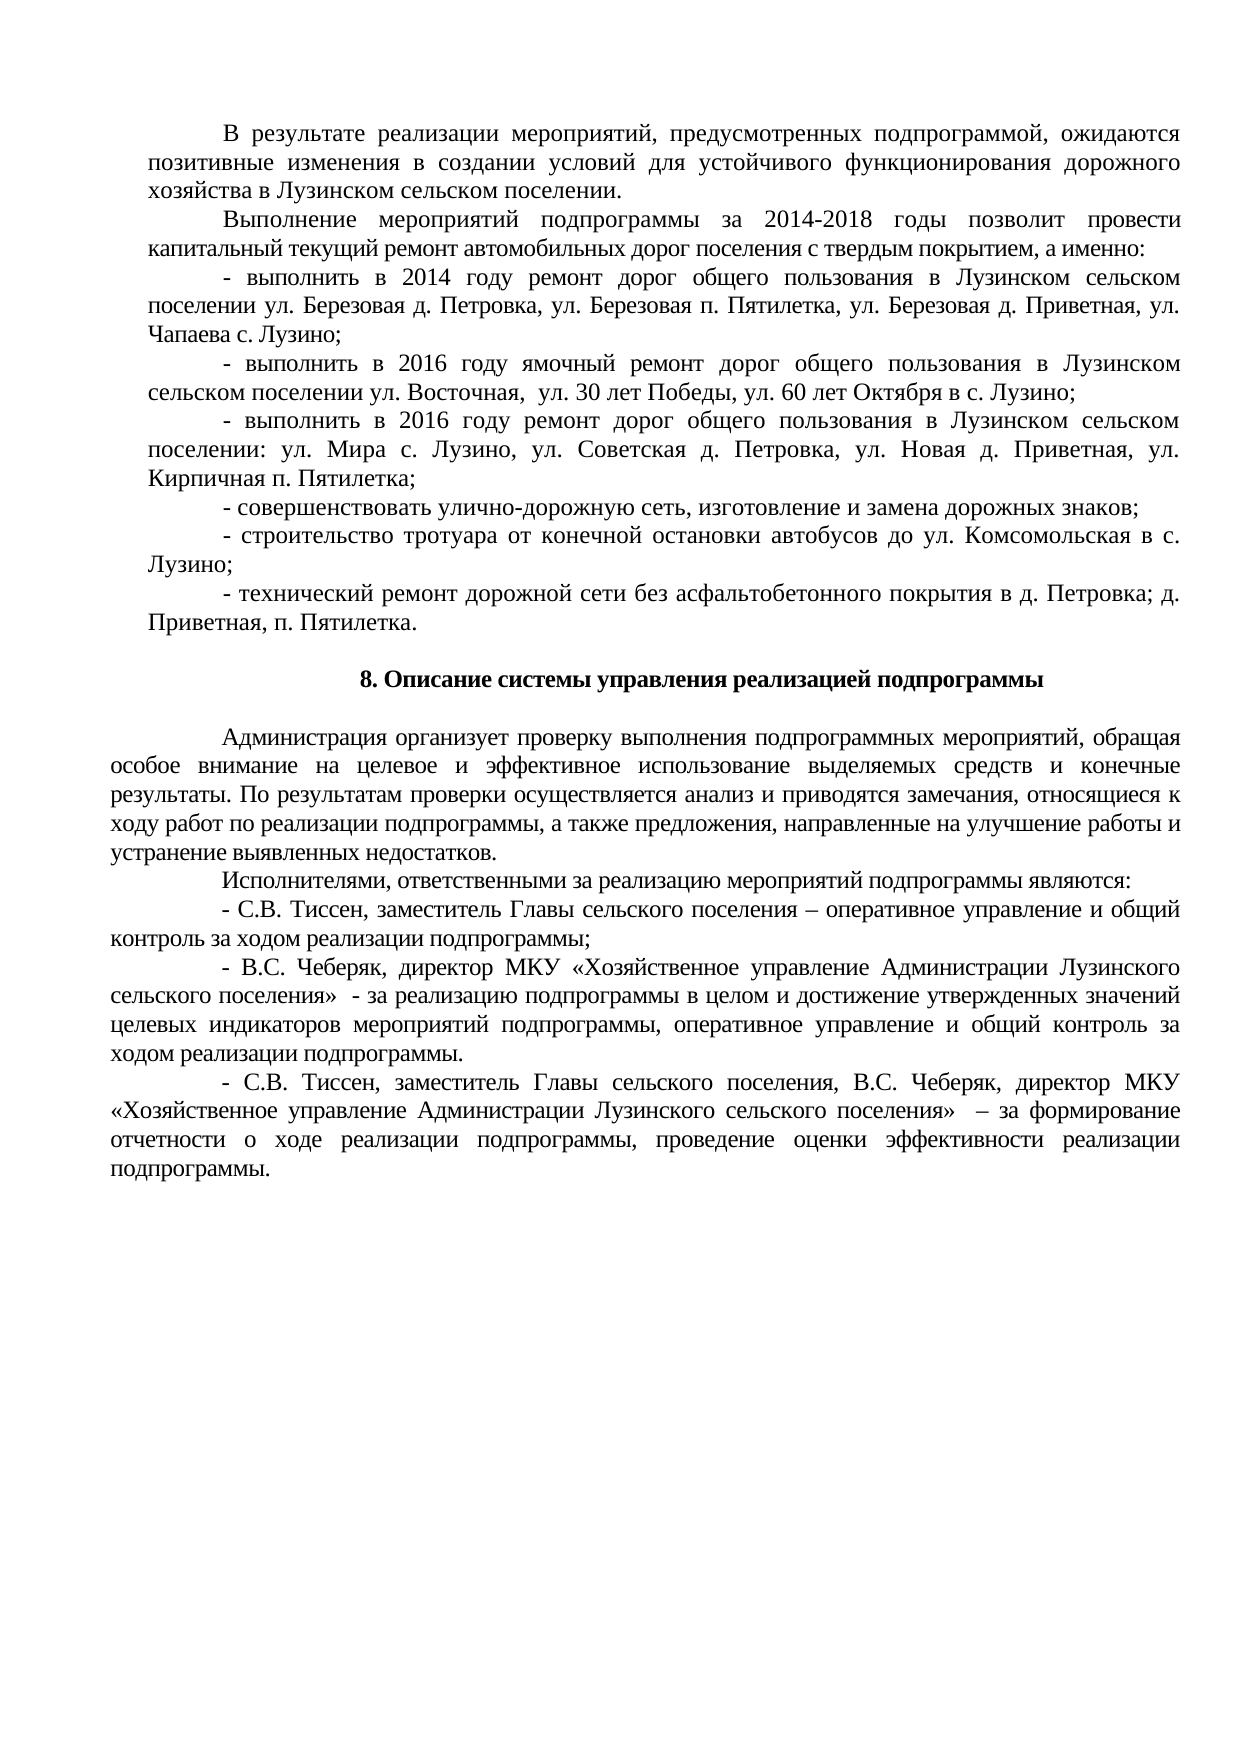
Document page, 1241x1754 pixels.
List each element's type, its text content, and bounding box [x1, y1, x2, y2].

text - С.В. Тиссен, заместитель Главы сельского поселения, В.С. Чеберяк, директор МКУ «Хозяйственное управление Администрации Лузинского сельского поселения» – за формирование отчетности о ходе реализации подпрограммы, проведение оценки эффективности реализации подпрограммы. [110, 1067, 1181, 1182]
text - выполнить в 2014 году ремонт дорог общего пользования в Лузинском сельском поселении ул. Березовая д. Петровка, ул. Березовая п. Пятилетка, ул. Березовая д. Приветная, ул. Чапаева с. Лузино; [148, 262, 1181, 348]
text - совершенствовать улично-дорожную сеть, изготовление и замена дорожных знаков; [148, 492, 1181, 521]
text 8. Описание системы управления реализацией подпрограммы [223, 664, 1181, 693]
text Администрация организует проверку выполнения подпрограммных мероприятий, обращая особое внимание на целевое и эффективное использование выделяемых средств и конечные результаты. По результатам проверки осуществляется анализ и приводятся замечания, относящиеся к ходу работ по реализации подпрограммы, а также предложения, направленные на улучшение работы и устранение выявленных недостатков. [110, 722, 1181, 866]
text - технический ремонт дорожной сети без асфальтобетонного покрытия в д. Петровка; д. Приветная, п. Пятилетка. [148, 578, 1181, 636]
text - С.В. Тиссен, заместитель Главы сельского поселения – оперативное управление и общий контроль за ходом реализации подпрограммы; [110, 894, 1181, 952]
text В результате реализации мероприятий, предусмотренных подпрограммой, ожидаются позитивные изменения в создании условий для устойчивого функционирования дорожного хозяйства в Лузинском сельском поселении. [148, 118, 1181, 204]
text Выполнение мероприятий подпрограммы за 2014-2018 годы позволит провести капитальный текущий ремонт автомобильных дорог поселения с твердым покрытием, а именно: [148, 204, 1181, 262]
text - выполнить в 2016 году ямочный ремонт дорог общего пользования в Лузинском сельском поселении ул. Восточная, ул. 30 лет Победы, ул. 60 лет Октября в с. Лузино; [148, 348, 1181, 406]
text - выполнить в 2016 году ремонт дорог общего пользования в Лузинском сельском поселении: ул. Мира с. Лузино, ул. Советская д. Петровка, ул. Новая д. Приветная, ул. Кирпичная п. Пятилетка; [148, 406, 1181, 492]
text - строительство тротуара от конечной остановки автобусов до ул. Комсомольская в с. Лузино; [148, 521, 1181, 578]
text - В.С. Чеберяк, директор МКУ «Хозяйственное управление Администрации Лузинского сельского поселения» - за реализацию подпрограммы в целом и достижение утвержденных значений целевых индикаторов мероприятий подпрограммы, оперативное управление и общий контроль за ходом реализации подпрограммы. [110, 952, 1181, 1067]
text Исполнителями, ответственными за реализацию мероприятий подпрограммы являются: [110, 866, 1181, 894]
